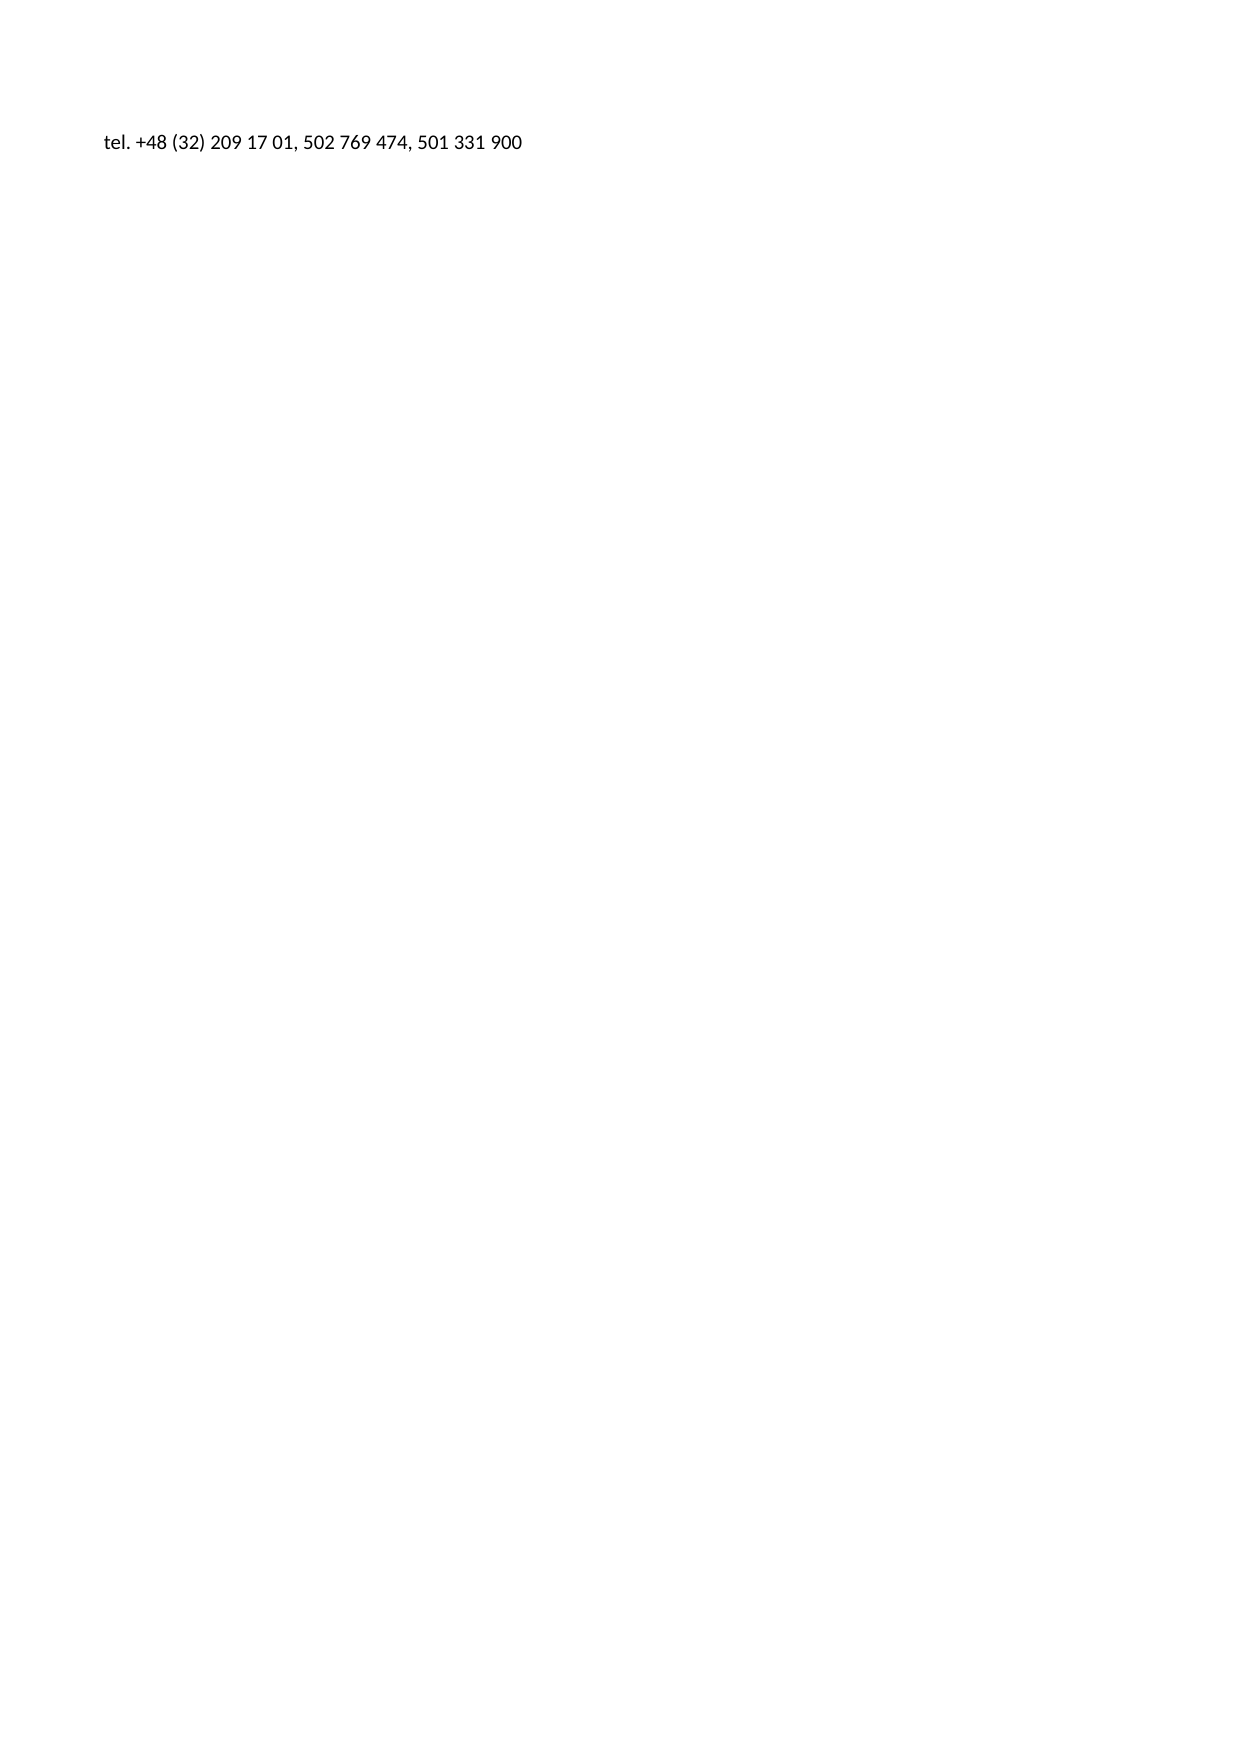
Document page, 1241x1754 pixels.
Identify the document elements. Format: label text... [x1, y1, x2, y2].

text tel. +48 (32) 209 17 01, 502 769 474, 501 331 900 [103, 129, 1137, 154]
